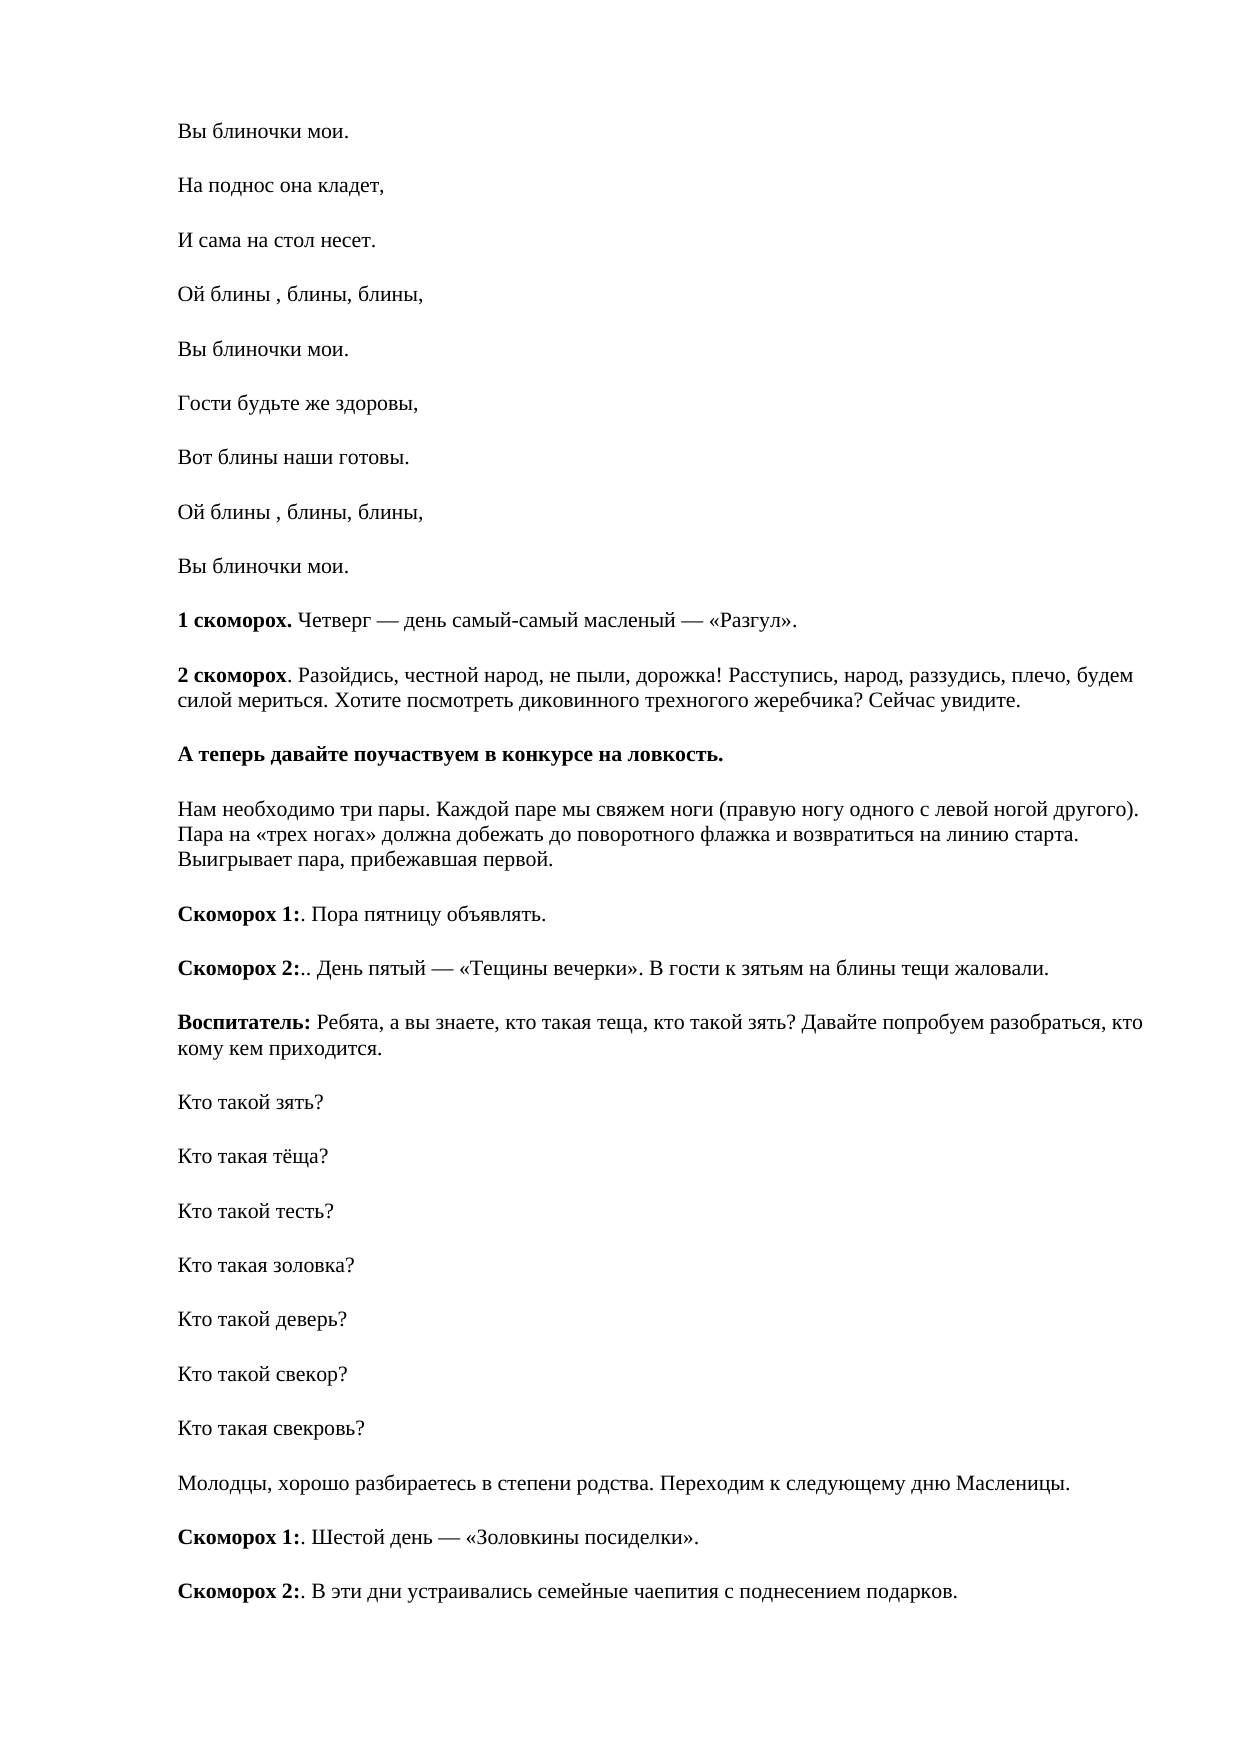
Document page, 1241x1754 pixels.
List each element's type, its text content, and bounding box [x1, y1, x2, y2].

text Скоморох 2:.. День пятый — «Тещины вечерки». В гости к зятьям на блины тещи жаловали. [177, 955, 1152, 980]
text Кто такая свекровь? [177, 1415, 1152, 1440]
text Вы блиночки мои. [177, 336, 1152, 361]
text Кто такая золовка? [177, 1252, 1152, 1277]
text Ой блины , блины, блины, [177, 281, 1152, 306]
text Скоморох 2:. В эти дни устраивались семейные чаепития с поднесением подарков. [177, 1578, 1152, 1603]
text А теперь давайте поучаствуем в конкурсе на ловкость. [177, 741, 1152, 767]
text Нам необходимо три пары. Каждой паре мы свяжем ноги (правую ногу одного с левой ногой другого). Пара на «трех ногах» должна добежать до поворотного флажка и возвратиться на линию старта. Выигрывает пара, прибежавшая первой. [177, 796, 1152, 871]
text Кто такой свекор? [177, 1361, 1152, 1386]
text И сама на стол несет. [177, 227, 1152, 252]
text Кто такая тёща? [177, 1143, 1152, 1168]
text Воспитатель: Ребята, а вы знаете, кто такая теща, кто такой зять? Давайте попробуем разобраться, кто кому кем приходится. [177, 1009, 1152, 1060]
text Скоморох 1:. Шестой день — «Золовкины посиделки». [177, 1524, 1152, 1549]
text Гости будьте же здоровы, [177, 390, 1152, 415]
text Вот блины наши готовы. [177, 444, 1152, 469]
text Кто такой зять? [177, 1089, 1152, 1114]
text На поднос она кладет, [177, 172, 1152, 198]
text 2 скоморох. Разойдись, честной народ, не пыли, дорожка! Расступись, народ, раззудись, плечо, будем силой мериться. Хотите посмотреть диковинного трехногого жеребчика? Сейчас увидите. [177, 662, 1152, 712]
text 1 скоморох. Четверг — день самый-самый масленый — «Разгул». [177, 607, 1152, 633]
text Ой блины , блины, блины, [177, 499, 1152, 524]
text Кто такой тесть? [177, 1198, 1152, 1223]
text Вы блиночки мои. [177, 553, 1152, 578]
text Скоморох 1:. Пора пятницу объявлять. [177, 901, 1152, 926]
text Вы блиночки мои. [177, 118, 1152, 143]
text Молодцы, хорошо разбираетесь в степени родства. Переходим к следующему дню Масленицы. [177, 1469, 1152, 1495]
text Кто такой деверь? [177, 1306, 1152, 1332]
